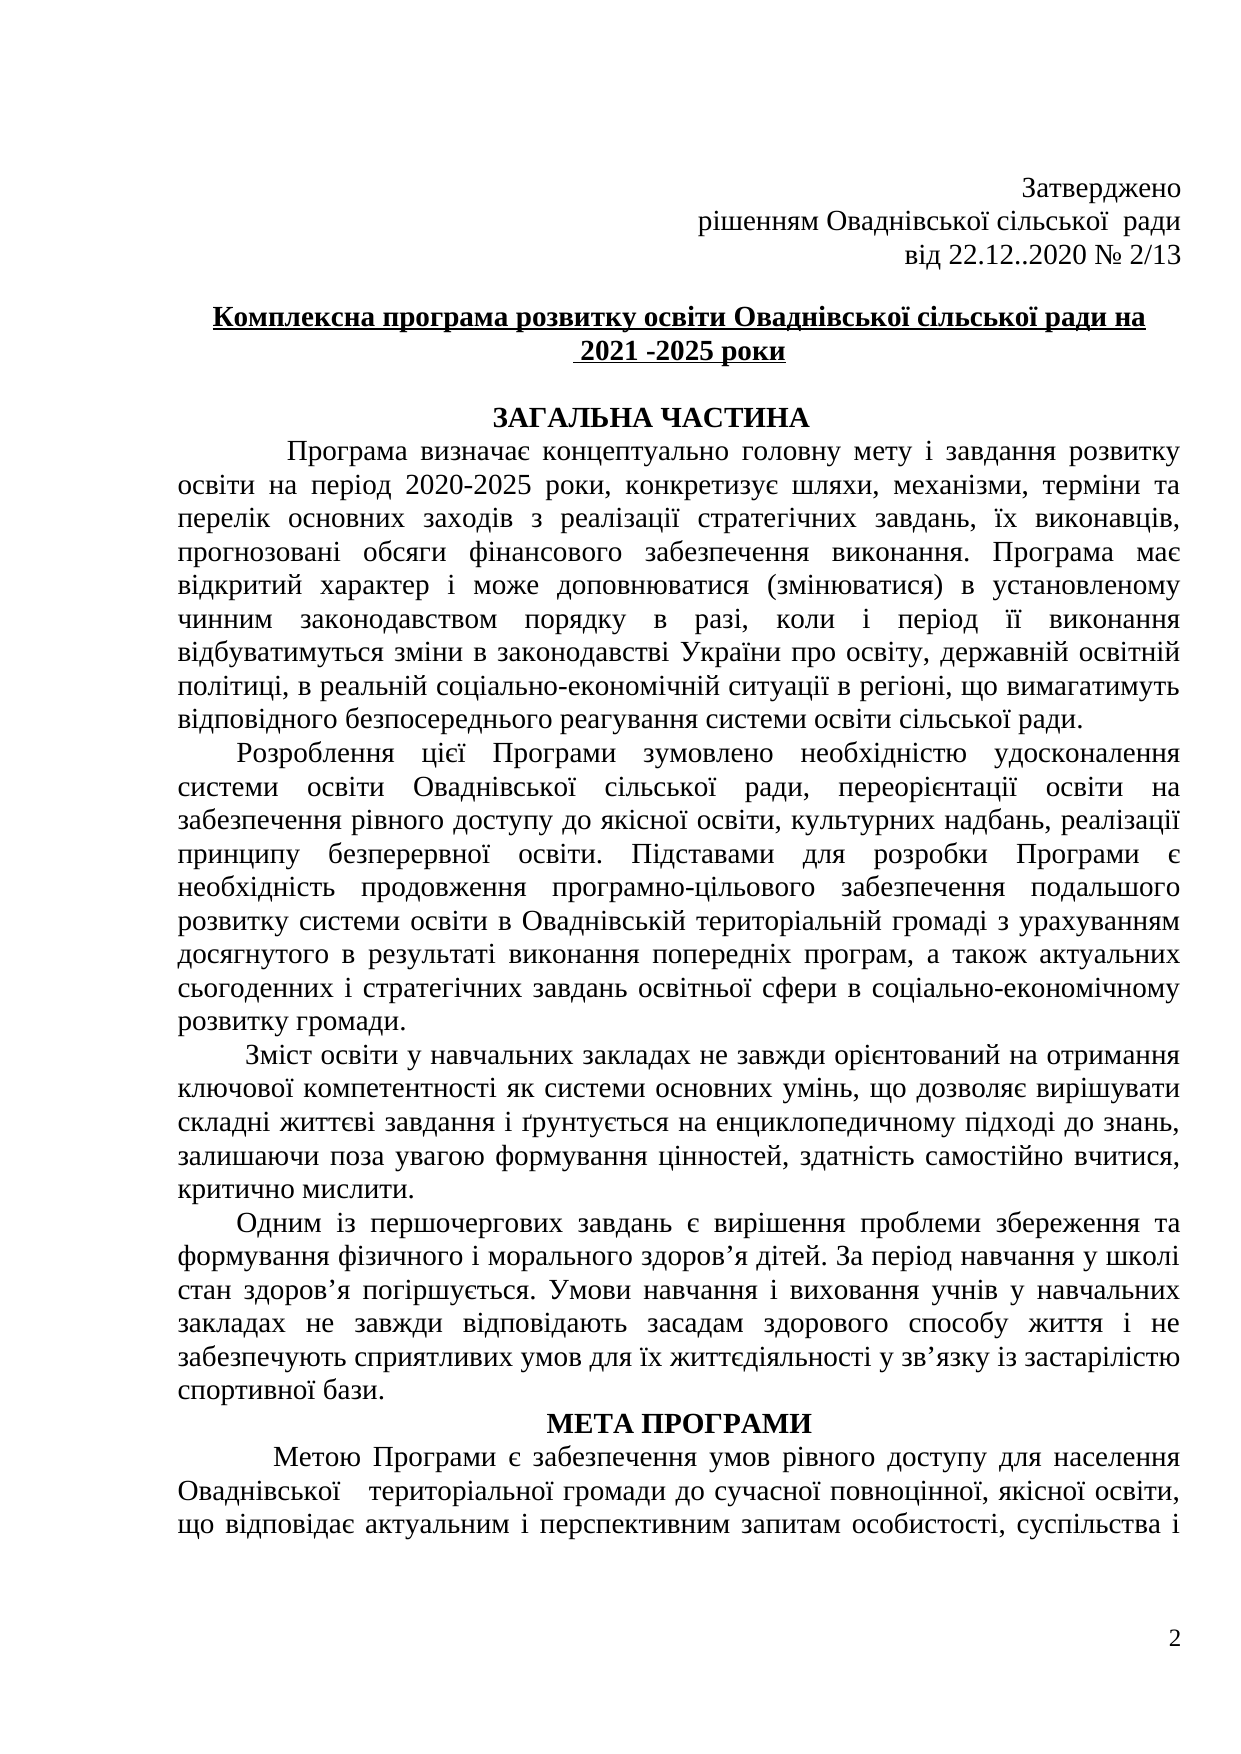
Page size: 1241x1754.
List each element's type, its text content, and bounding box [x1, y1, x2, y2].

text рішенням Оваднівської сільської ради [177, 203, 1181, 237]
text Програма визначає концептуально головну мету і завдання розвитку освіти на період 2020-2025 роки, конкретизує шляхи, механізми, терміни та перелік основних заходів з реалізації стратегічних завдань, їх виконавців, прогнозовані обсяги фінансового забезпечення виконання. Програма має відкритий характер і може доповнюватися (змінюватися) в установленому чинним законодавством порядку в разі, коли і період її виконання відбуватимуться зміни в законодавстві України про освіту, державній освітній політиці, в реальній соціально-економічній ситуації в регіоні, що вимагатимуть відповідного безпосереднього реагування системи освіти сільської ради. [177, 433, 1181, 735]
text Зміст освіти у навчальних закладах не завжди орієнтований на отримання ключової компетентності як системи основних умінь, що дозволяє вирішувати складні життєві завдання і ґрунтується на енциклопедичному підході до знань, залишаючи поза увагою формування цінностей, здатність самостійно вчитися, критично мислити. [177, 1037, 1181, 1205]
text Розроблення цієї Програми зумовлено необхідністю удосконалення системи освіти Оваднівської сільської ради, переорієнтації освіти на забезпечення рівного доступу до якісної освіти, культурних надбань, реалізації принципу безперервної освіти. Підставами для розробки Програми є необхідність продовження програмно-цільового забезпечення подальшого розвитку системи освіти в Оваднівській територіальній громаді з урахуванням досягнутого в результаті виконання попередніх програм, а також актуальних сьогоденних і стратегічних завдань освітньої сфери в соціально-економічному розвитку громади. [177, 735, 1181, 1037]
text Комплексна програма розвитку освіти Оваднівської сільської ради на [177, 299, 1181, 333]
text Одним із першочергових завдань є вирішення проблеми збереження та формування фізичного і морального здоров’я дітей. За період навчання у школі стан здоров’я погіршується. Умови навчання і виховання учнів у навчальних закладах не завжди відповідають засадам здорового способу життя і не забезпечують сприятливих умов для їх життєдіяльності у зв’язку із застарілістю спортивної бази. [177, 1205, 1181, 1406]
text 2021 -2025 роки [177, 333, 1181, 366]
text ЗАГАЛЬНА ЧАСТИНА [121, 400, 1181, 433]
text від 22.12..2020 № 2/13 [177, 237, 1181, 270]
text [177, 1439, 1181, 1540]
text Затверджено [177, 170, 1181, 203]
text МЕТА ПРОГРАМИ [177, 1406, 1181, 1439]
